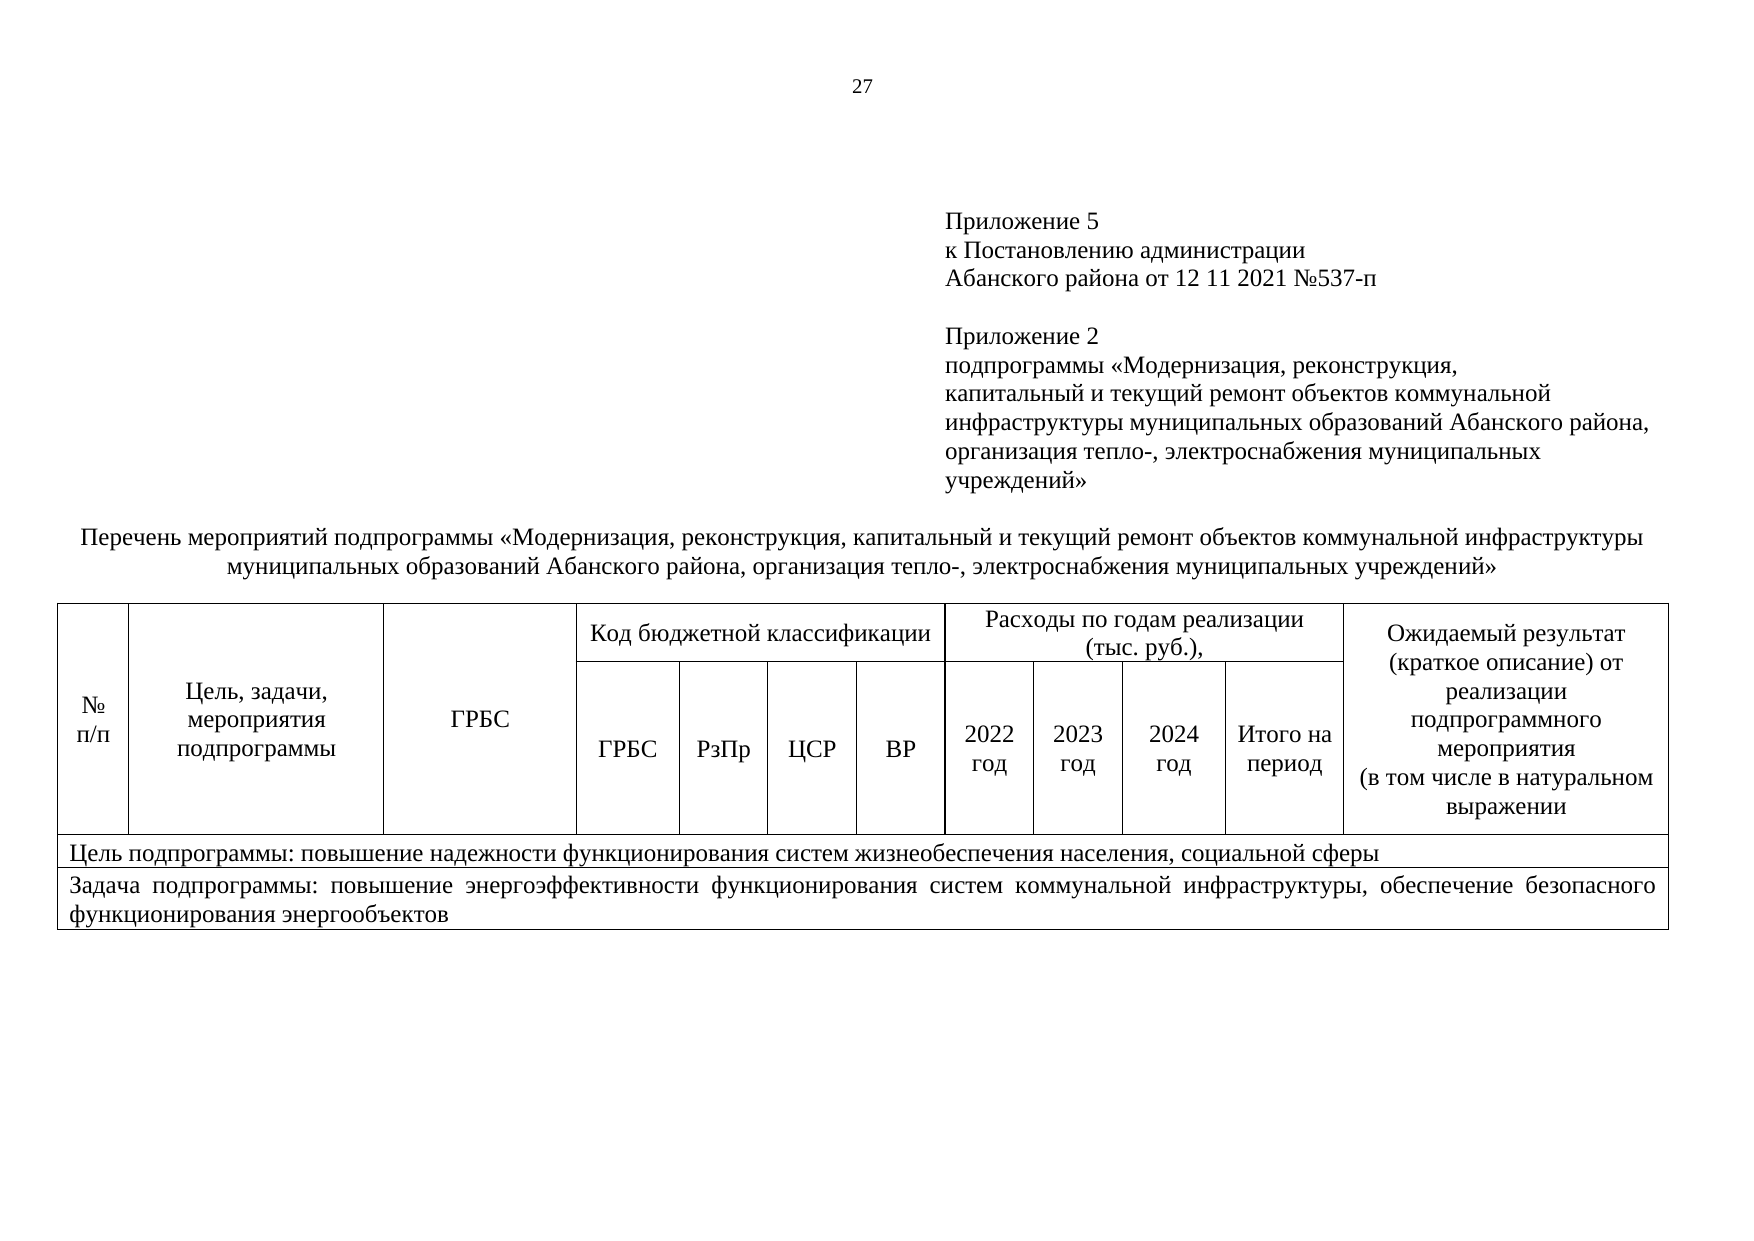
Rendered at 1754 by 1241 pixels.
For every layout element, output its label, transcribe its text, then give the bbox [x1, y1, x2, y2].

text капитальный и текущий ремонт объектов коммунальной [945, 378, 1665, 407]
table_header Расходы по годам реализации (тыс. руб.), [946, 604, 1343, 661]
text Приложение 2 [945, 321, 1665, 350]
table_cell Задача подпрограммы: повышение энергоэффективности функционирования систем коммунальной инфраструктуры, обеспечение безопасного функционирования энергообъектов [58, 868, 1668, 929]
table_cell Итого на период [1226, 662, 1343, 834]
table_header Ожидаемый результат (краткое описание) от реализации подпрограммного мероприятия (в том числе в натуральном выражении [1344, 604, 1668, 834]
table_cell 2022 год [946, 662, 1033, 834]
text к Постановлению администрации [945, 235, 1665, 263]
table_header Код бюджетной классификации [577, 604, 944, 661]
table_cell РзПр [680, 662, 767, 834]
table_header ГРБС [384, 604, 576, 834]
table_cell ЦСР [768, 662, 856, 834]
text Абанского района от 12 11 2021 №537-п [945, 263, 1665, 292]
table_cell Цель подпрограммы: повышение надежности функционирования систем жизнеобеспечения населения, социальной сферы [58, 835, 1668, 867]
table_header № п/п [58, 604, 128, 834]
table_cell ВР [857, 662, 944, 834]
text подпрограммы «Модернизация, реконструкция, [945, 350, 1665, 378]
table_header Цель, задачи, мероприятия подпрограммы [129, 604, 383, 834]
text инфраструктуры муниципальных образований Абанского района, [945, 407, 1665, 436]
text организация тепло-, электроснабжения муниципальных учреждений» [945, 436, 1665, 493]
table_cell 2024 год [1123, 662, 1225, 834]
text Перечень мероприятий подпрограммы «Модернизация, реконструкция, капитальный и текущий ремонт объектов коммунальной инфраструктуры муниципальных образований Абанского района, организация тепло-, электроснабжения муниципальных учреждений» [59, 522, 1665, 580]
table_cell ГРБС [577, 662, 679, 834]
table_cell 2023 год [1034, 662, 1122, 834]
text Приложение 5 [945, 206, 1665, 235]
